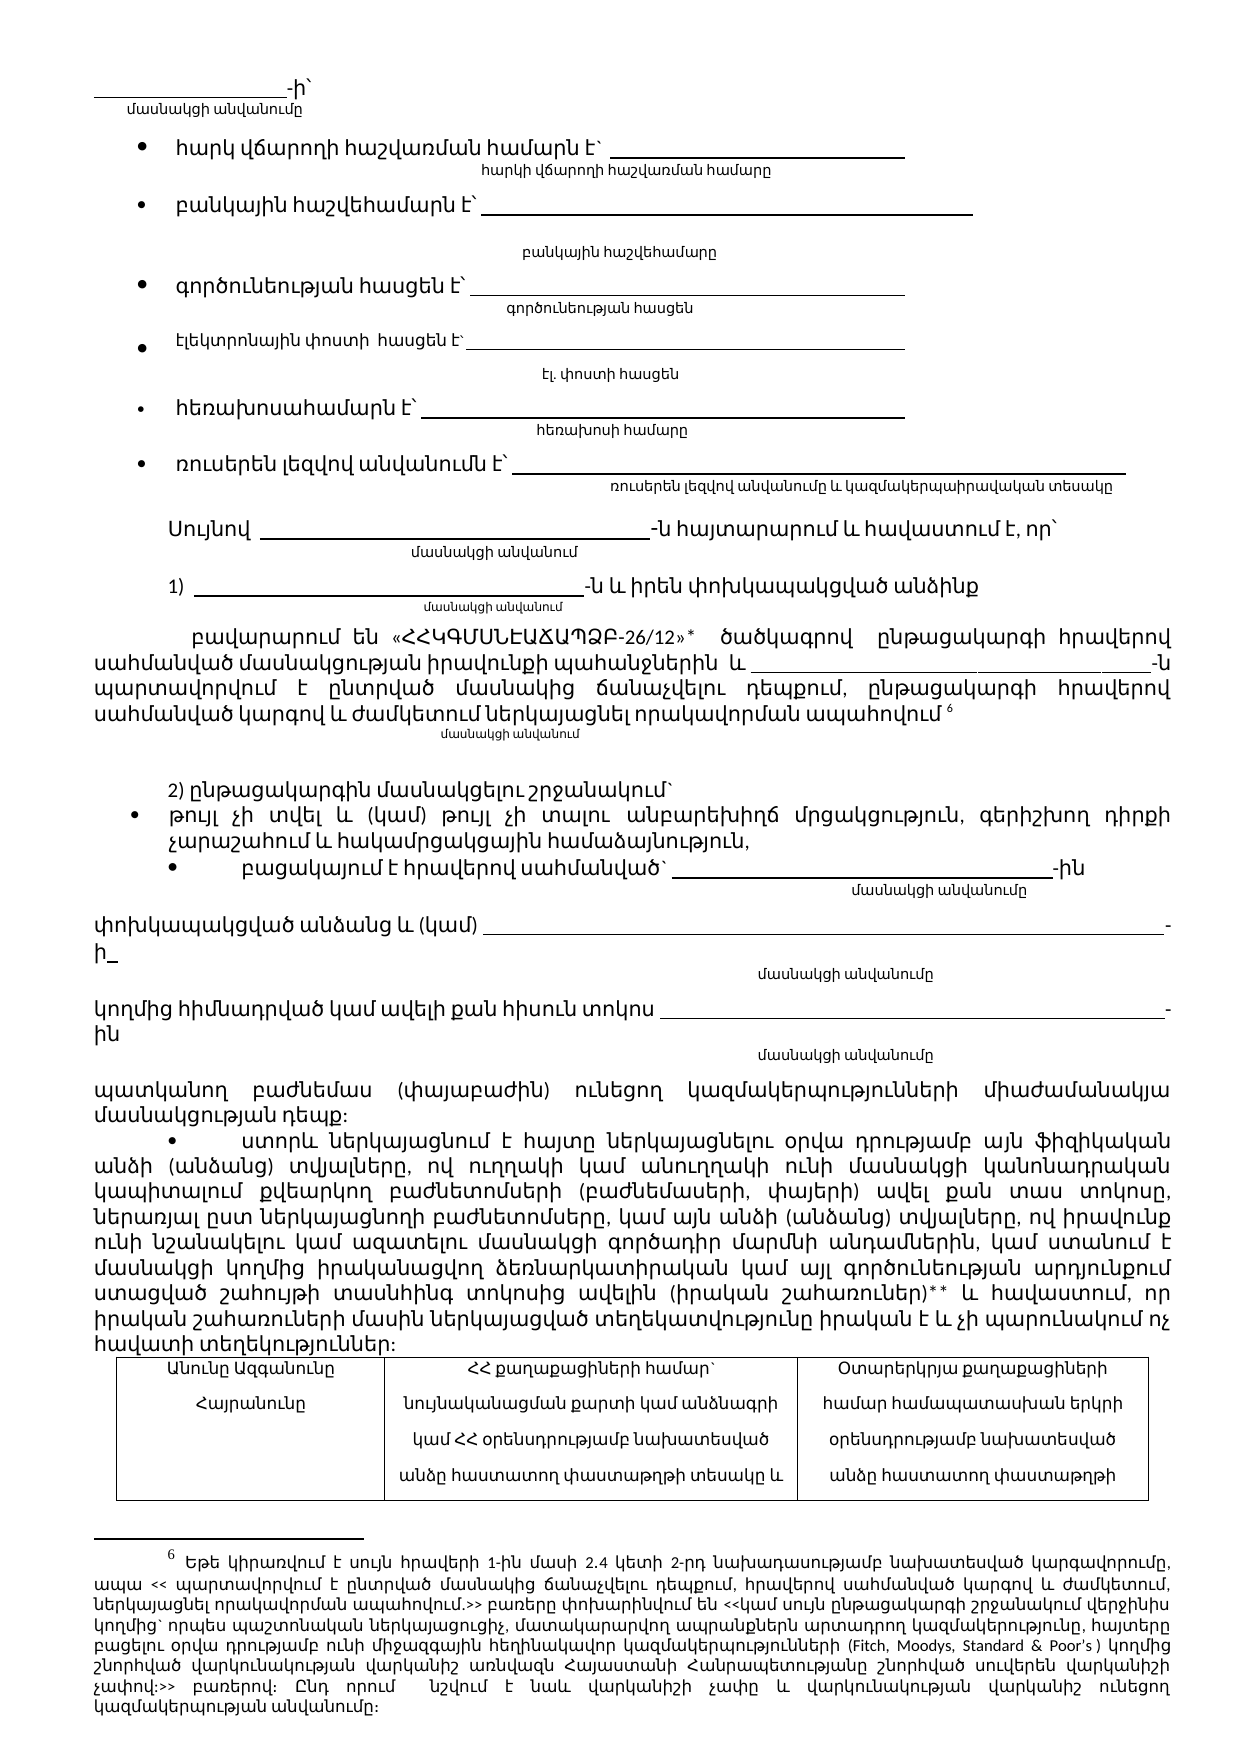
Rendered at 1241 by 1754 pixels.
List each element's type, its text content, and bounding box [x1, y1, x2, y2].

text բավարարում են «ՀՀԿԳՄՍՆԷԱՃԱՊՁԲ-26/12»* ծածկագրով ընթացակարգի հրավերով սահմանված մասնակցության իրավունքի պահանջներին և -ն պարտավորվում է ընտրված մասնակից ճանաչվելու դեպքում, ընթացակարգի հրավերով սահմանված կարգով և ժամկետում ներկայացնել որակավորման ապահովում [94, 624, 1171, 726]
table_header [385, 1358, 797, 1500]
text 1) -ն և իրեն փոխկապակցված անձինք [94, 574, 1171, 599]
text կողմից հիմնադրված կամ ավելի քան հիսուն տոկոս -ին [94, 996, 1171, 1047]
list էլեկտրոնային փոստի հասցեն է՝ [138, 329, 1171, 365]
list բացակայում է հրավերով սահմանված` -ին [94, 853, 1171, 881]
list գործունեության հասցեն է՝ [138, 273, 1171, 299]
list ռուսերեն լեզվով անվանումն է՝ [138, 452, 1171, 477]
text ռուսերեն լեզվով անվանումը և կազմակերպաիրավական տեսակը [536, 477, 1171, 507]
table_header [117, 1358, 384, 1500]
text հեռախոսի համարը [462, 421, 1171, 452]
text մասնակցի անվանում [94, 543, 1171, 574]
list հարկ վճարողի հաշվառման համարն է` [138, 131, 1171, 161]
text մասնակցի անվանումը [94, 1047, 1171, 1077]
text պատկանող բաժնեմաս (փայաբաժին) ունեցող կազմակերպությունների միաժամանակյա մասնակցության դեպք: [94, 1077, 1171, 1128]
text մասնակցի անվանումը [94, 881, 1171, 912]
text բանկային հաշվեհամարը [94, 243, 1171, 273]
text փոխկապակցված անձանց և (կամ) -ի [94, 912, 1171, 965]
text հարկի վճարողի հաշվառման համարը [94, 161, 1171, 192]
text Սույնով -ն հայտարարում և հավաստում է, որ՝ [94, 513, 1171, 543]
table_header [798, 1358, 1148, 1500]
text գործունեության հասցեն [94, 299, 1171, 329]
list հեռախոսահամարն է՝ [138, 396, 1171, 421]
text մասնակցի անվանումը [94, 965, 1171, 996]
text մասնակցի անվանում [94, 599, 1171, 624]
list ստորև ներկայացնում է հայտը ներկայացնելու օրվա դրությամբ այն ֆիզիկական անձի (անձանց) տվյալները, ով ուղղակի կամ անուղղակի ունի մասնակցի կանոնադրական կապիտալում քվեարկող բաժնետոմսերի (բաժնեմասերի, փայերի) ավել քան տաս տոկոսը, ներառյալ ըստ ներկայացնողի բաժնետոմսերը, կամ այն անձի (անձանց) տվյալները, ով իրավունք ունի նշանակելու կամ ազատելու մասնակցի գործադիր մարմնի անդամներին, կամ ստանում է մասնակցի կողմից իրականացվող ձեռնարկատիրական կամ այլ գործունեության արդյունքում ստացված շահույթի տասնհինգ տոկոսից ավելին (իրական շահառուներ)** և հավաստում, որ իրական շահառուների մասին ներկայացված տեղեկատվությունը իրական է և չի պարունակում ոչ հավատի տեղեկություններ: [94, 1128, 1171, 1357]
list թույլ չի տվել և (կամ) թույլ չի տալու անբարեխիղճ մրցակցություն, գերիշխող դիրքի չարաշահում և հակամրցակցային համաձայնություն, [131, 802, 1171, 853]
text էլ. փոստի հասցեն [94, 365, 1171, 396]
text մասնակցի անվանումը [94, 100, 1171, 131]
list բանկային հաշվեհամարն է՝ [138, 192, 1171, 243]
text մասնակցի անվանում [94, 726, 1171, 752]
text -ի՝ [94, 75, 1171, 100]
text 2) ընթացակարգին մասնակցելու շրջանակում` [94, 777, 1171, 802]
